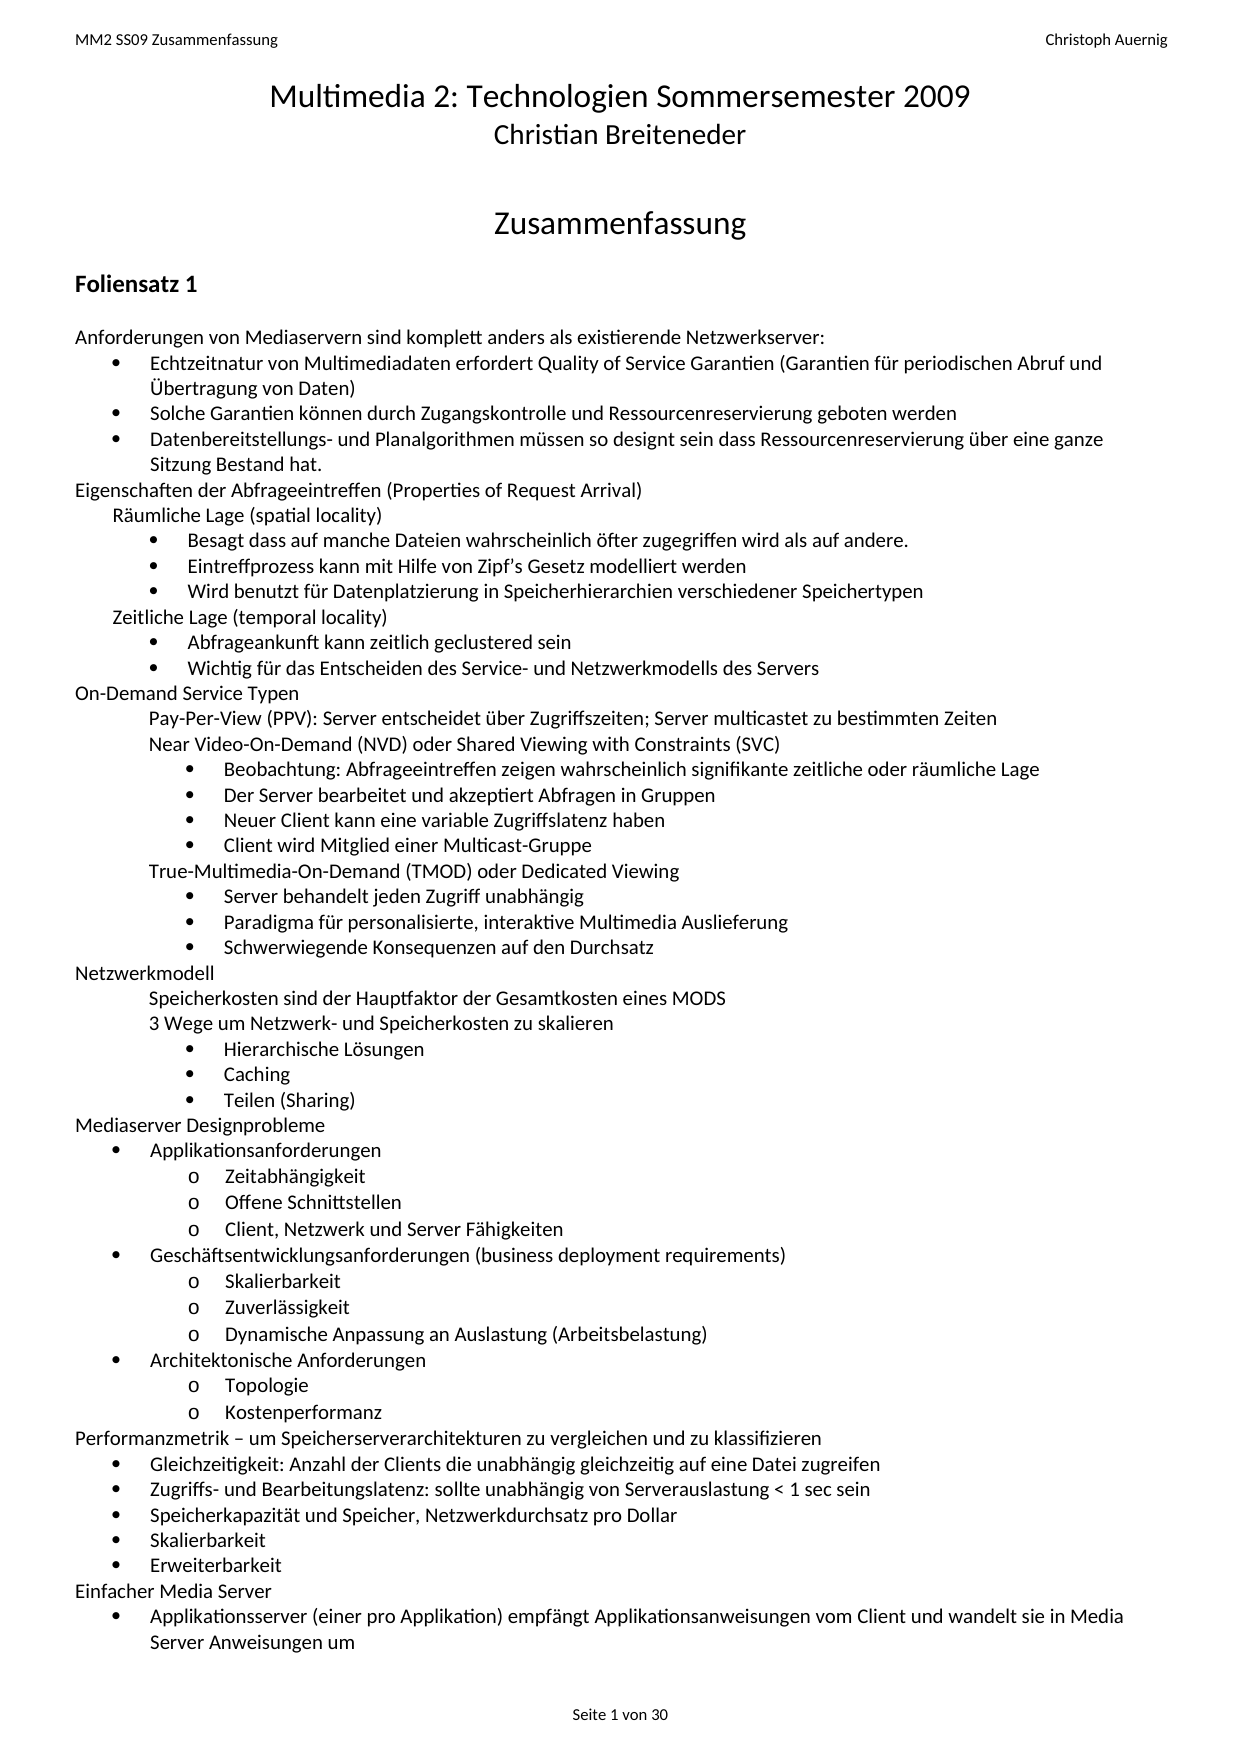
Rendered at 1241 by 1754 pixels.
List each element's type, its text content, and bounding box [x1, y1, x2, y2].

list Offene Schnittstellen [187, 1189, 1165, 1216]
text Zeitliche Lage (temporal locality) [112, 604, 1165, 629]
list Client, Netzwerk und Server Fähigkeiten [187, 1216, 1165, 1242]
list Zeitabhängigkeit [187, 1163, 1165, 1189]
list Speicherkapazität und Speicher, Netzwerkdurchsatz pro Dollar [112, 1502, 1165, 1527]
list Wird benutzt für Datenplatzierung in Speicherhierarchien verschiedener Speichertypen [150, 578, 1165, 604]
list Der Server bearbeitet und akzeptiert Abfragen in Gruppen [186, 782, 1165, 807]
list Kostenperformanz [187, 1399, 1165, 1426]
list Eintreffprozess kann mit Hilfe von Zipf’s Gesetz modelliert werden [150, 553, 1165, 578]
text Pay-Per-View (PPV): Server entscheidet über Zugriffszeiten; Server multicastet zu bestimmten Zeiten [75, 706, 1165, 731]
text Christian Breiteneder [75, 116, 1165, 151]
list Topologie [187, 1373, 1165, 1399]
list Beobachtung: Abfrageeintreffen zeigen wahrscheinlich signifikante zeitliche oder räumliche Lage [186, 756, 1165, 782]
list Schwerwiegende Konsequenzen auf den Durchsatz [186, 934, 1165, 960]
list Wichtig für das Entscheiden des Service- und Netzwerkmodells des Servers [150, 655, 1165, 680]
list Geschäftsentwicklungsanforderungen (business deployment requirements) [112, 1242, 1165, 1268]
list Paradigma für personalisierte, interaktive Multimedia Auslieferung [186, 909, 1165, 934]
list Abfrageankunft kann zeitlich geclustered sein [150, 629, 1165, 655]
list Server behandelt jeden Zugriff unabhängig [186, 883, 1165, 909]
list Teilen (Sharing) [186, 1087, 1165, 1112]
text Performanzmetrik – um Speicherserverarchitekturen zu vergleichen und zu klassifizieren [75, 1426, 1165, 1451]
list Architektonische Anforderungen [112, 1347, 1165, 1373]
list Dynamische Anpassung an Auslastung (Arbeitsbelastung) [187, 1321, 1165, 1347]
list Solche Garantien können durch Zugangskontrolle und Ressourcenreservierung geboten werden [112, 401, 1165, 426]
list Client wird Mitglied einer Multicast-Gruppe [186, 833, 1165, 858]
text Anforderungen von Mediaservern sind komplett anders als existierende Netzwerkserver: [75, 324, 1165, 350]
text Netzwerkmodell [75, 960, 1165, 985]
text Multimedia 2: Technologien Sommersemester 2009 [75, 75, 1165, 116]
text True-Multimedia-On-Demand (TMOD) oder Dedicated Viewing [149, 858, 1165, 883]
text Räumliche Lage (spatial locality) [112, 502, 1165, 528]
list Hierarchische Lösungen [186, 1036, 1165, 1061]
text On-Demand Service Typen [75, 680, 1165, 706]
text 3 Wege um Netzwerk- und Speicherkosten zu skalieren [149, 1011, 1165, 1036]
list Erweiterbarkeit [112, 1553, 1165, 1578]
text Zusammenfassung [75, 202, 1165, 243]
list Besagt dass auf manche Dateien wahrscheinlich öfter zugegriffen wird als auf andere. [150, 528, 1165, 553]
list Echtzeitnatur von Multimediadaten erfordert Quality of Service Garantien (Garantien für periodischen Abruf und Übertragung von Daten) [112, 350, 1165, 401]
text Foliensatz 1 [75, 268, 1165, 299]
list Skalierbarkeit [187, 1268, 1165, 1294]
list Applikationsanforderungen [112, 1138, 1165, 1163]
list Zugriffs- und Bearbeitungslatenz: sollte unabhängig von Serverauslastung < 1 sec sein [112, 1476, 1165, 1502]
list Caching [186, 1061, 1165, 1087]
list Zuverlässigkeit [187, 1294, 1165, 1321]
list Applikationsserver (einer pro Applikation) empfängt Applikationsanweisungen vom Client und wandelt sie in Media Server Anweisungen um [112, 1603, 1165, 1654]
list Skalierbarkeit [112, 1527, 1165, 1553]
list Gleichzeitigkeit: Anzahl der Clients die unabhängig gleichzeitig auf eine Datei zugreifen [112, 1451, 1165, 1476]
text Eigenschaften der Abfrageeintreffen (Properties of Request Arrival) [75, 477, 1165, 502]
list Neuer Client kann eine variable Zugriffslatenz haben [186, 807, 1165, 833]
text Einfacher Media Server [75, 1578, 1165, 1603]
list Datenbereitstellungs- und Planalgorithmen müssen so designt sein dass Ressourcenreservierung über eine ganze Sitzung Bestand hat. [112, 426, 1165, 477]
text Near Video-On-Demand (NVD) oder Shared Viewing with Constraints (SVC) [75, 731, 1165, 756]
text Speicherkosten sind der Hauptfaktor der Gesamtkosten eines MODS [149, 985, 1165, 1011]
text Mediaserver Designprobleme [75, 1112, 1165, 1138]
